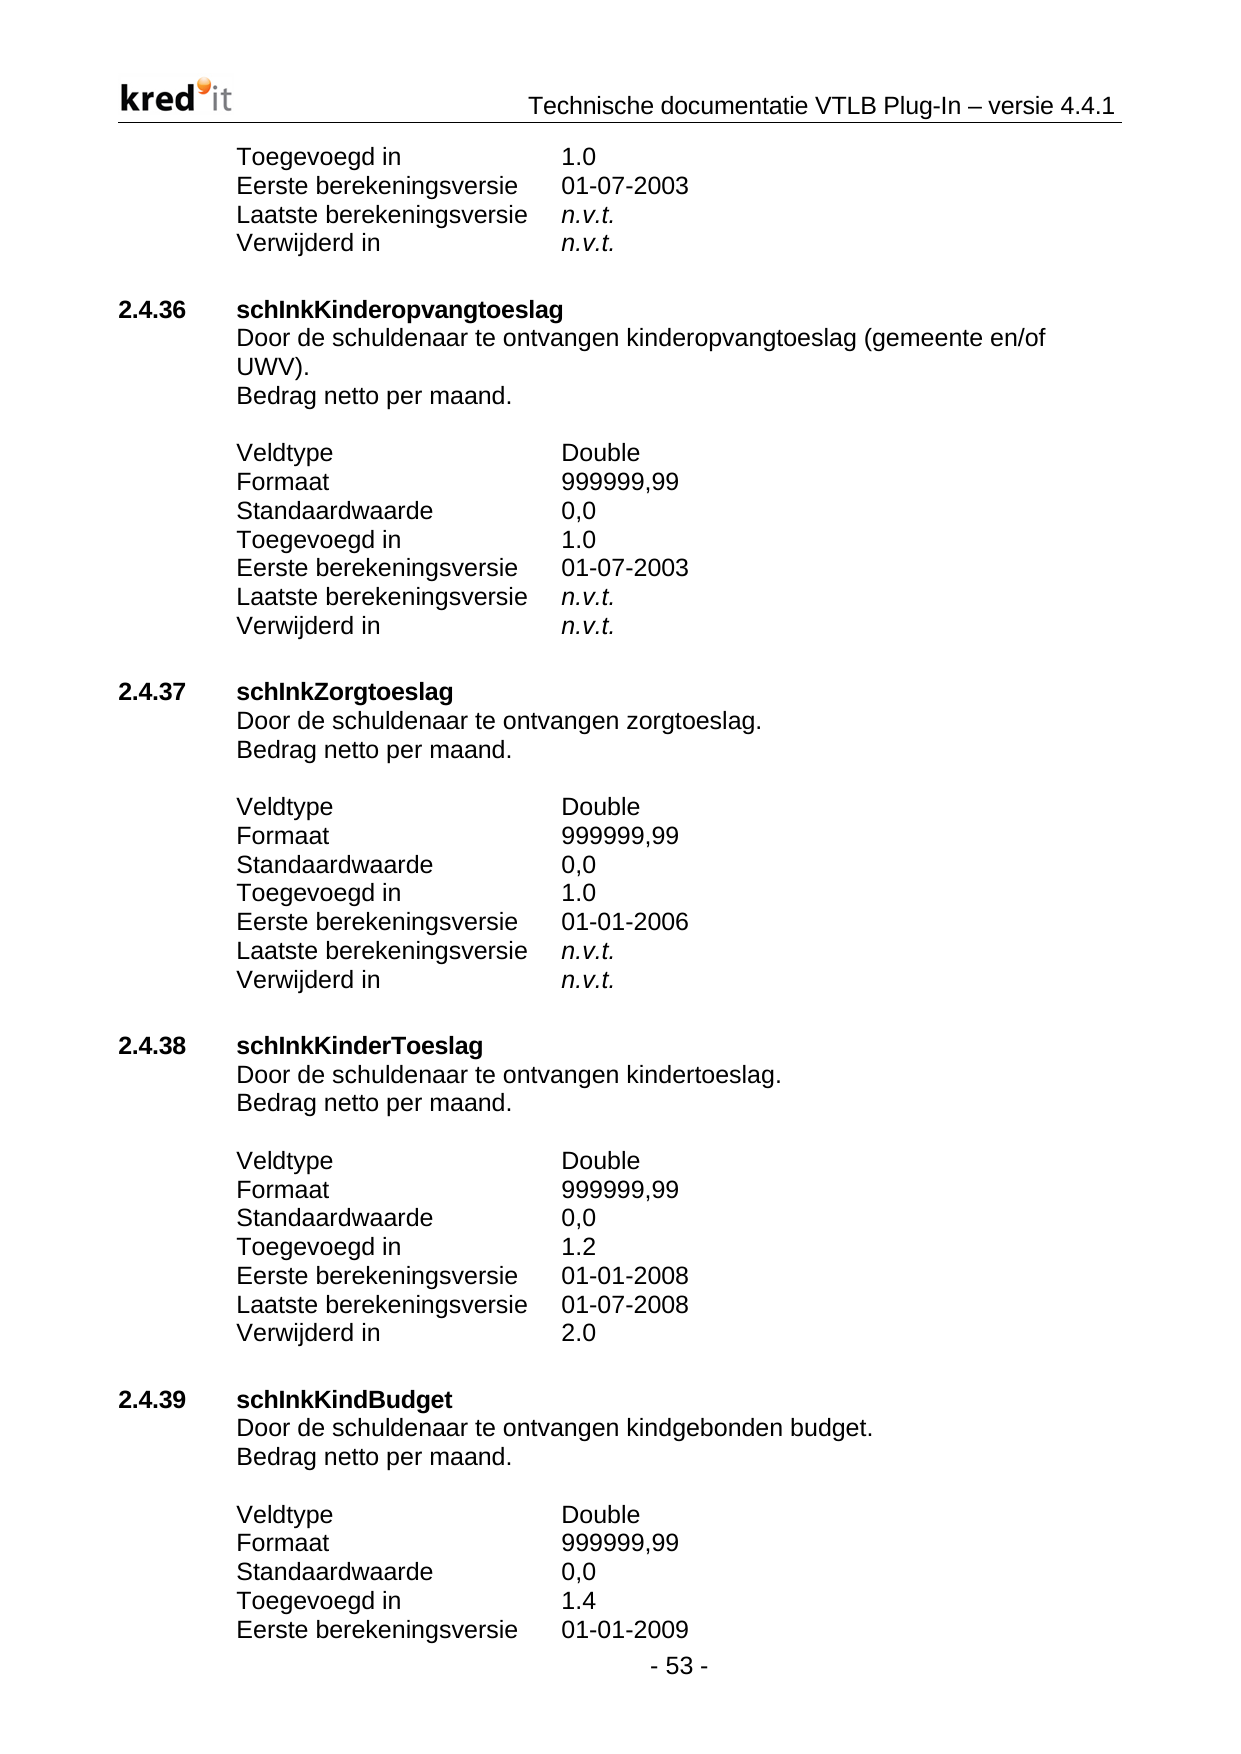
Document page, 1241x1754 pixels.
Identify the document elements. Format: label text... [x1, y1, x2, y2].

text Eerste berekeningsversie 01-01-2009 [236, 1614, 1122, 1643]
subtitle schInkKindBudget [118, 1384, 1122, 1413]
text Laatste berekeningsversie n.v.t. [236, 582, 1122, 611]
text Verwijderd in 2.0 [236, 1318, 1122, 1347]
text Toegevoegd in 1.2 [236, 1232, 1122, 1261]
text Standaardwaarde 0,0 [236, 849, 1122, 878]
subtitle schInkKinderopvangtoeslag [118, 294, 1122, 323]
text Formaat 999999,99 [236, 467, 1122, 496]
text Formaat 999999,99 [236, 821, 1122, 849]
text Veldtype Double [236, 1499, 1122, 1528]
text Laatste berekeningsversie n.v.t. [236, 936, 1122, 964]
text Eerste berekeningsversie 01-01-2006 [236, 907, 1122, 936]
text Bedrag netto per maand. [236, 1088, 1122, 1117]
text Verwijderd in n.v.t. [236, 611, 1122, 639]
text Bedrag netto per maand. [236, 381, 1122, 409]
text Toegevoegd in 1.4 [236, 1586, 1122, 1614]
text Toegevoegd in 1.0 [236, 142, 1122, 171]
picture [118, 73, 234, 115]
text Door de schuldenaar te ontvangen kindertoeslag. [236, 1059, 1122, 1088]
text Eerste berekeningsversie 01-07-2003 [236, 171, 1122, 199]
text Eerste berekeningsversie 01-07-2003 [236, 553, 1122, 582]
text Toegevoegd in 1.0 [236, 878, 1122, 907]
text Toegevoegd in 1.0 [236, 524, 1122, 553]
text Door de schuldenaar te ontvangen kinderopvangtoeslag (gemeente en/of UWV). [236, 323, 1122, 381]
text Eerste berekeningsversie 01-01-2008 [236, 1261, 1122, 1289]
subtitle schInkZorgtoeslag [118, 677, 1122, 706]
text Laatste berekeningsversie n.v.t. [236, 199, 1122, 228]
subtitle schInkKinderToeslag [118, 1031, 1122, 1059]
text Formaat 999999,99 [236, 1528, 1122, 1557]
text Veldtype Double [236, 792, 1122, 821]
text Bedrag netto per maand. [236, 1442, 1122, 1471]
text Verwijderd in n.v.t. [236, 228, 1122, 257]
text Standaardwaarde 0,0 [236, 1203, 1122, 1232]
text Verwijderd in n.v.t. [236, 964, 1122, 993]
text Standaardwaarde 0,0 [236, 1557, 1122, 1586]
text Door de schuldenaar te ontvangen kindgebonden budget. [236, 1413, 1122, 1442]
text Veldtype Double [236, 438, 1122, 467]
text Door de schuldenaar te ontvangen zorgtoeslag. [236, 706, 1122, 734]
text Standaardwaarde 0,0 [236, 496, 1122, 524]
text Laatste berekeningsversie 01-07-2008 [236, 1289, 1122, 1318]
text Veldtype Double [236, 1146, 1122, 1174]
text Formaat 999999,99 [236, 1174, 1122, 1203]
text Bedrag netto per maand. [236, 734, 1122, 763]
